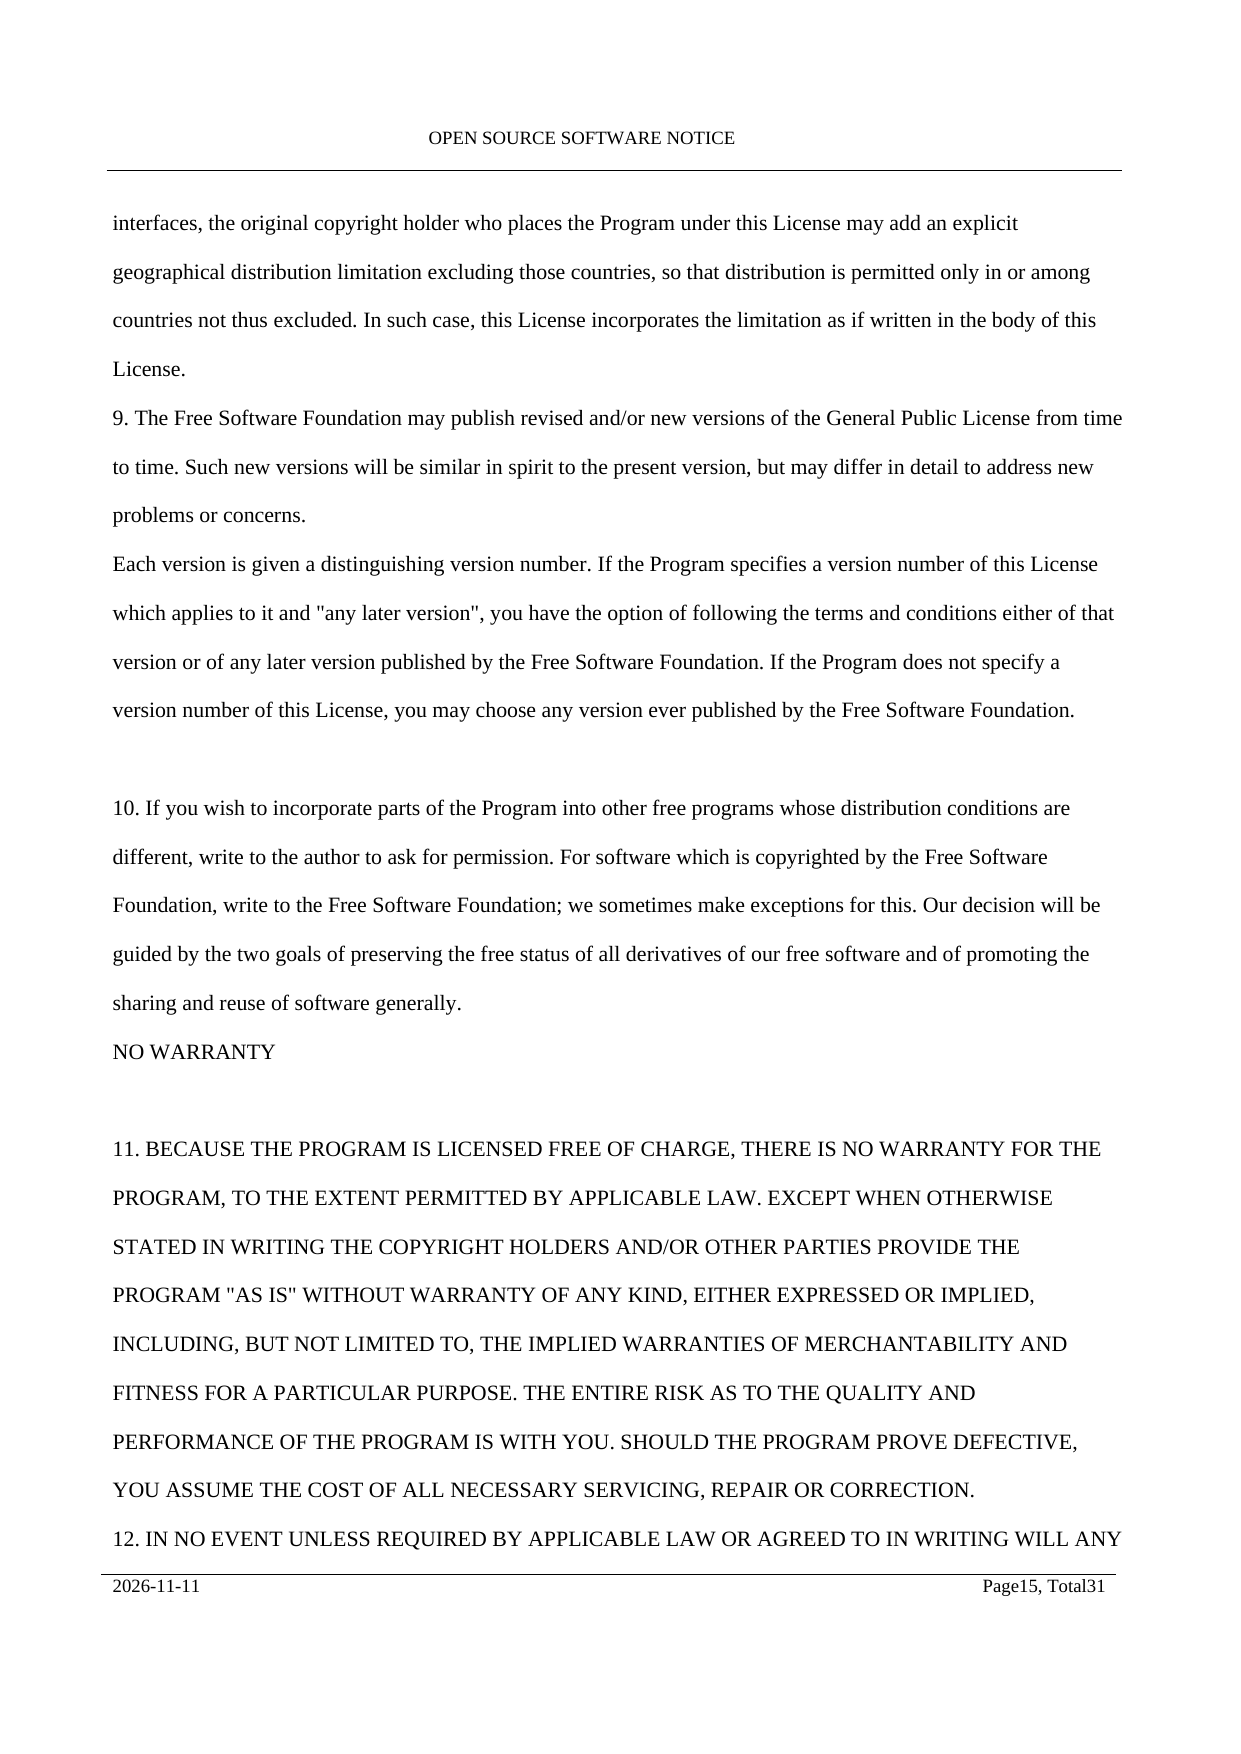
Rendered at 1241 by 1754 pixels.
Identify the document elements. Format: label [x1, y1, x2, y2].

text [112, 206, 1128, 1555]
